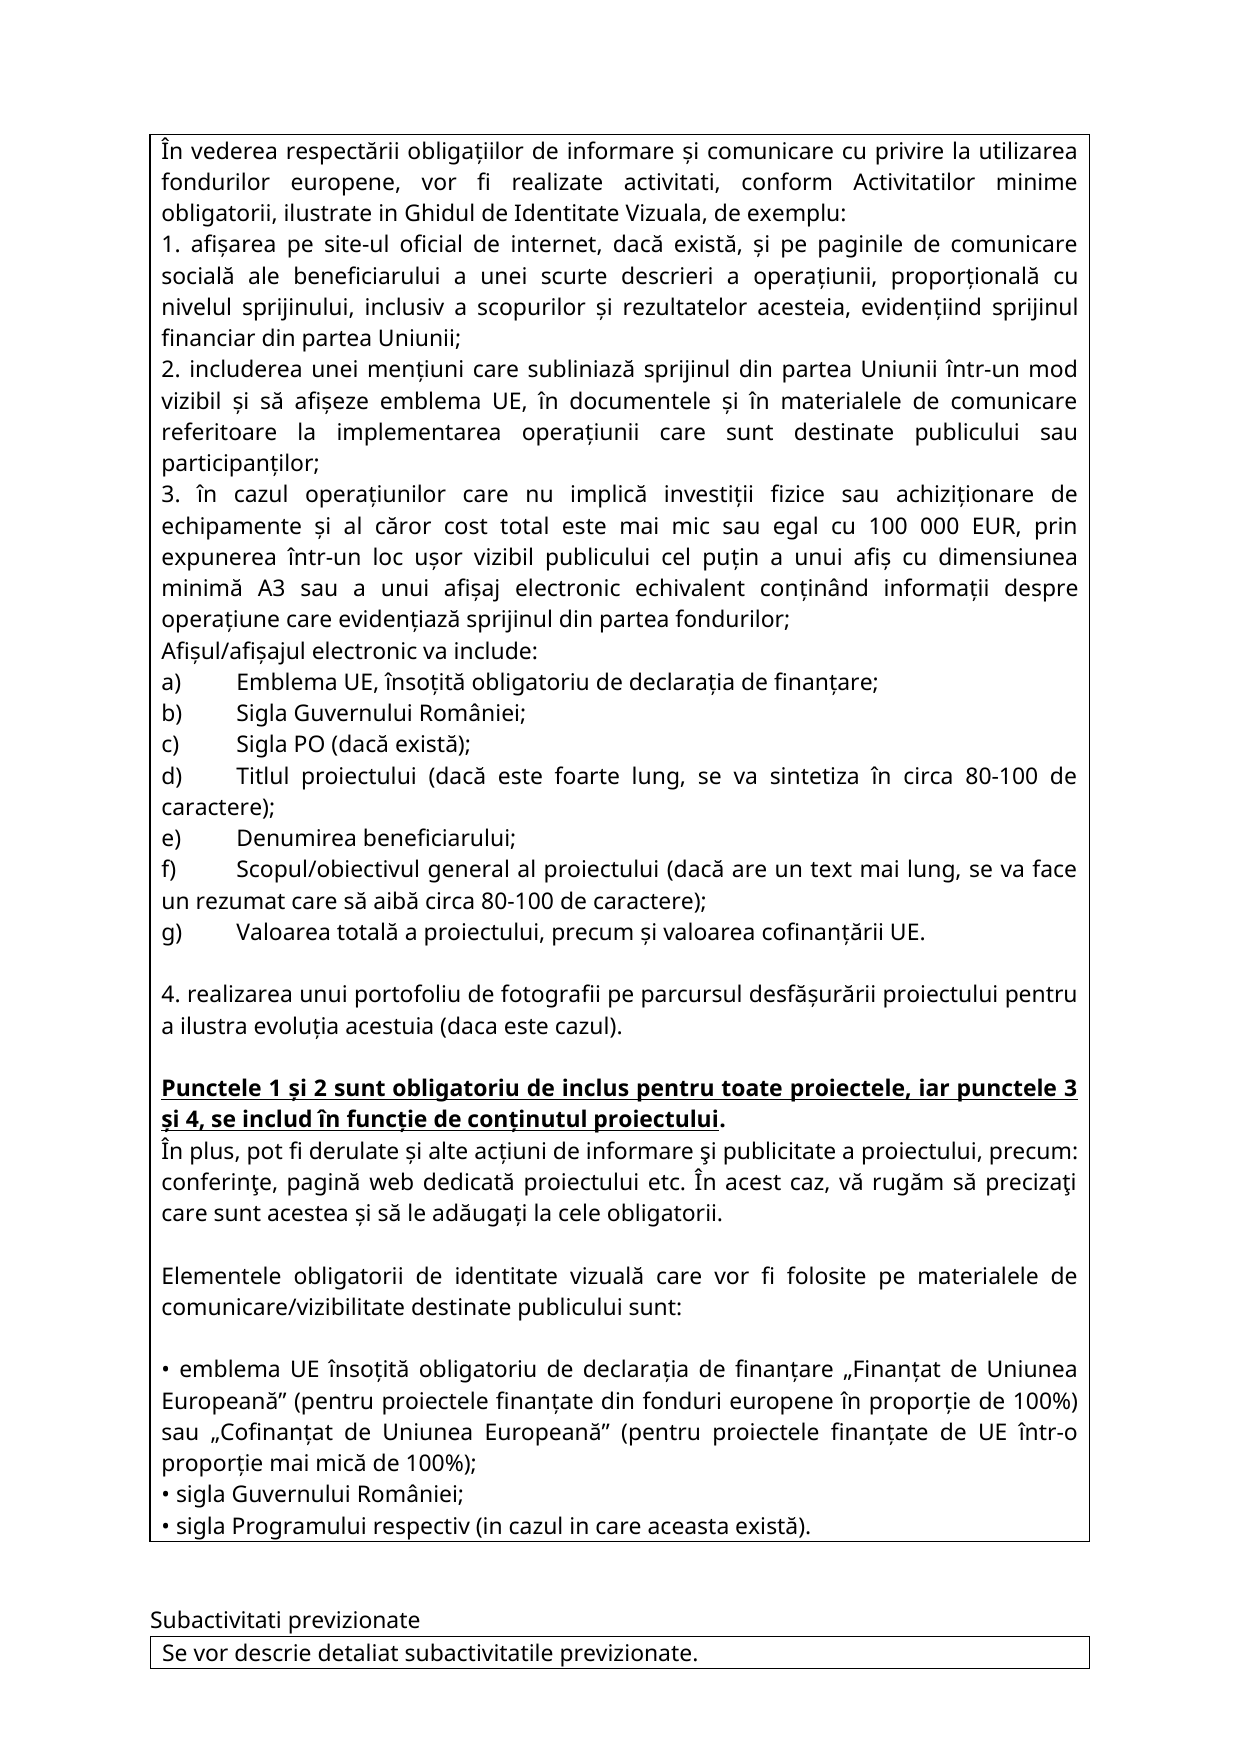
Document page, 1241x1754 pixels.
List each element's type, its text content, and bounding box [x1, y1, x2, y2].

text Subactivitati previzionate [150, 1604, 1090, 1636]
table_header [151, 135, 1089, 1541]
table_header Se vor descrie detaliat subactivitatile previzionate. [151, 1637, 1089, 1668]
